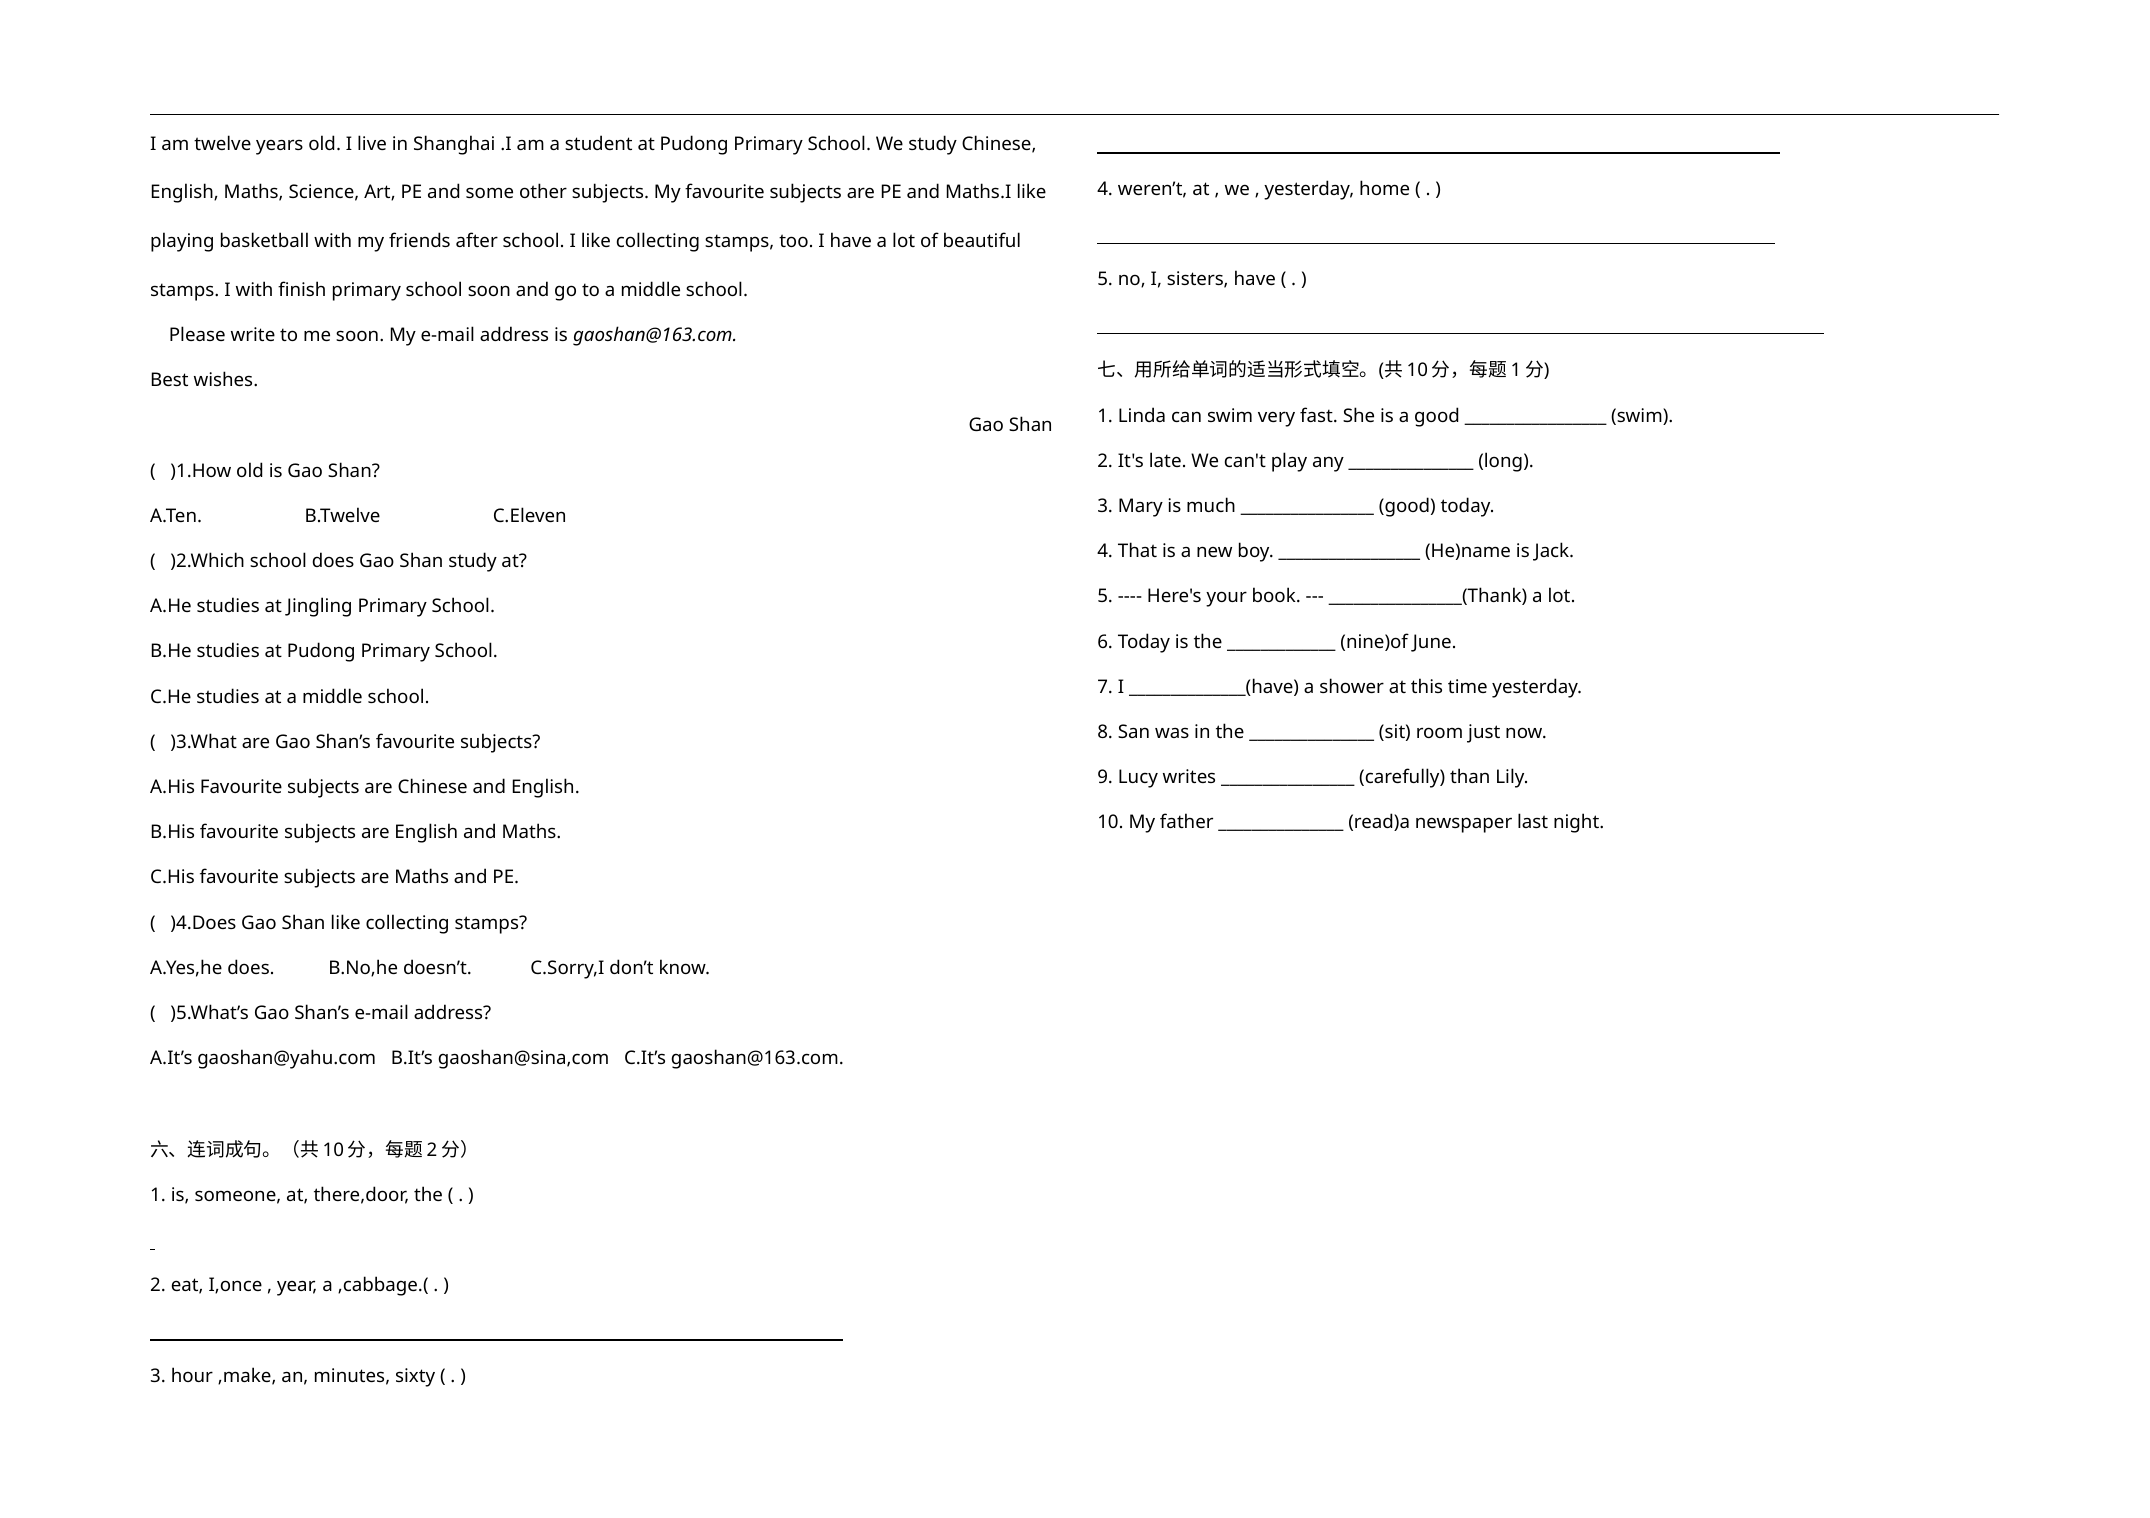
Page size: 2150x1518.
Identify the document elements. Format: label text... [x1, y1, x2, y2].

list His Favourite subjects are Chinese and English. [150, 770, 1053, 802]
text ( )4.Does Gao Shan like collecting stamps? [150, 906, 1053, 938]
text 6. Today is the _____________ (nine)of June. [1097, 624, 1999, 657]
list He studies at Jingling Primary School. [150, 589, 1053, 622]
text 六、连词成句。（共10分，每题2分） [150, 1132, 1053, 1164]
text 2. eat, I,once , year, a ,cabbage.( . ) [150, 1268, 1053, 1301]
text 4. That is a new boy. _________________ (He)name is Jack. [1097, 534, 1999, 567]
list He studies at Pudong Primary School. [150, 634, 1053, 667]
text 10. My father _______________ (read)a newspaper last night. [1097, 805, 1999, 838]
text 5. no, I, sisters, have ( . ) [1097, 262, 1999, 294]
text 7. I ______________(have) a shower at this time yesterday. [1097, 670, 1999, 702]
text ( )3.What are Gao Shan’s favourite subjects? [150, 725, 1053, 757]
text 1. is, someone, at, there,door, the ( . ) [150, 1178, 1053, 1210]
text Please write to me soon. My e-mail address is gaoshan@163.com. [150, 318, 1053, 350]
text 3. hour ,make, an, minutes, sixty ( . ) [150, 1358, 1053, 1391]
text ( )1.How old is Gao Shan? [150, 453, 1053, 486]
text ( )5.What’s Gao Shan’s e-mail address? [150, 996, 1053, 1028]
text 8. San was in the _______________ (sit) room just now. [1097, 715, 1999, 747]
text ( )2.Which school does Gao Shan study at? [150, 544, 1053, 576]
text 七、用所给单词的适当形式填空。(共10分，每题1分) [1097, 352, 1999, 385]
list His favourite subjects are English and Maths. [150, 815, 1053, 848]
text 5. ---- Here's your book. --- ________________(Thank) a lot. [1097, 579, 1999, 612]
text 9. Lucy writes ________________ (carefully) than Lily. [1097, 760, 1999, 793]
list It’s gaoshan@yahu.com B.It’s gaoshan@sina,com C.It’s gaoshan@163.com. [150, 1041, 1053, 1074]
list He studies at a middle school. [150, 679, 1053, 712]
text I am twelve years old. I live in Shanghai .I am a student at Pudong Primary School. We study Chinese, English, Maths, Science, Art, PE and some other subjects. My favourite subjects are PE and Maths.I like playing basketball with my friends after school. I like collecting stamps, too. I have a lot of beautiful stamps. I with finish primary school soon and go to a middle school. [150, 126, 1053, 305]
text 2. It's late. We can't play any _______________ (long). [1097, 444, 1999, 476]
list His favourite subjects are Maths and PE. [150, 860, 1053, 893]
text A.Ten. B.Twelve C.Eleven [150, 499, 1053, 531]
text 1. Linda can swim very fast. She is a good _________________ (swim). [1097, 398, 1999, 431]
text Best wishes. [150, 363, 1053, 396]
text 4. weren’t, at , we , yesterday, home ( . ) [1097, 172, 1999, 204]
text 3. Mary is much ________________ (good) today. [1097, 489, 1999, 521]
text A.Yes,he does. B.No,he doesn’t. C.Sorry,I don’t know. [150, 951, 1053, 983]
text Gao Shan [150, 408, 1053, 441]
